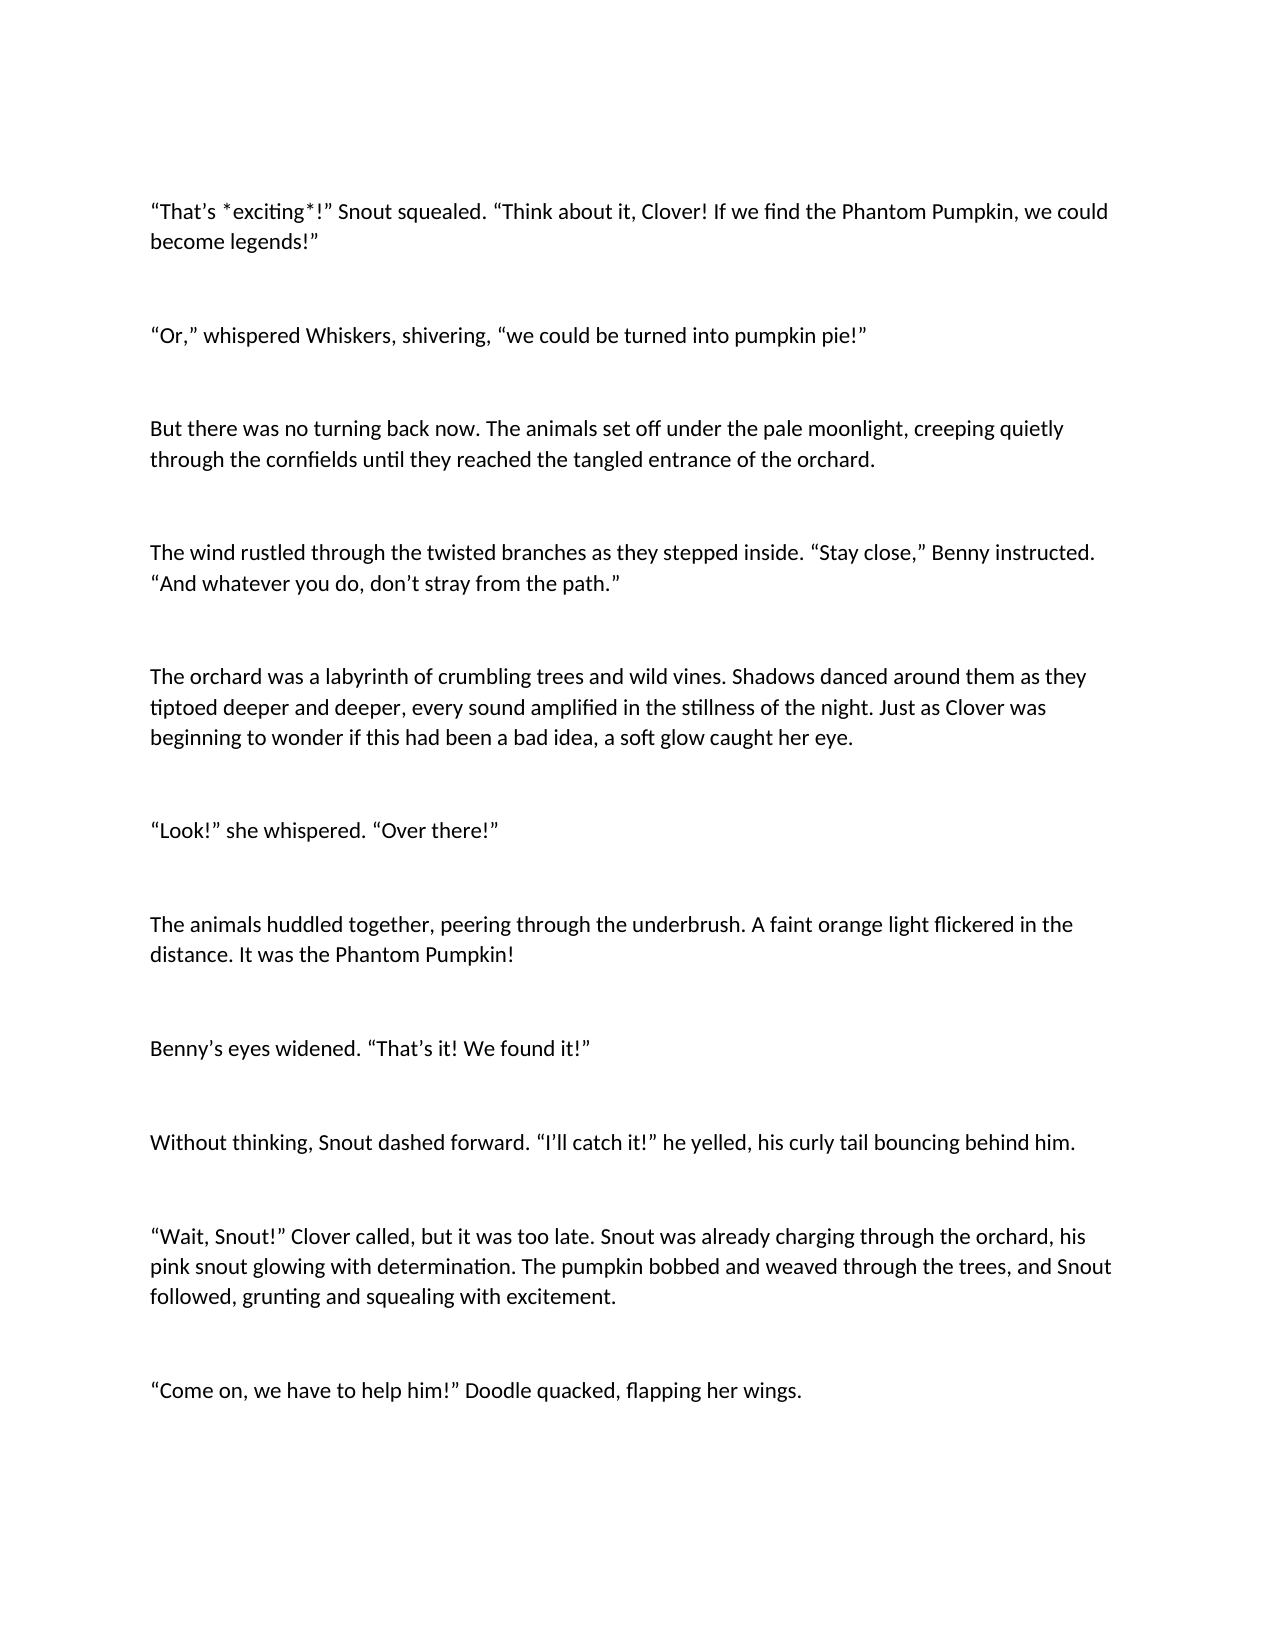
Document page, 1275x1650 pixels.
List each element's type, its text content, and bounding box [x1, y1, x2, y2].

text The wind rustled through the twisted branches as they stepped inside. “Stay close,” Benny instructed. “And whatever you do, don’t stray from the path.” [150, 538, 1125, 597]
text “That’s *exciting*!” Snout squealed. “Think about it, Clover! If we find the Phantom Pumpkin, we could become legends!” [150, 197, 1125, 255]
text “Come on, we have to help him!” Doodle quacked, flapping her wings. [150, 1376, 1125, 1404]
text “Wait, Snout!” Clover called, but it was too late. Snout was already charging through the orchard, his pink snout glowing with determination. The pumpkin bobbed and weaved through the trees, and Snout followed, grunting and squealing with excitement. [150, 1222, 1125, 1310]
text “Look!” she whispered. “Over there!” [150, 817, 1125, 845]
text Without thinking, Snout dashed forward. “I’ll catch it!” he yelled, his curly tail bouncing behind him. [150, 1128, 1125, 1156]
text But there was no turning back now. The animals set off under the pale moonlight, creeping quietly through the cornfields until they reached the tangled entrance of the orchard. [150, 414, 1125, 473]
text “Or,” whispered Whiskers, shivering, “we could be turned into pumpkin pie!” [150, 321, 1125, 349]
text The orchard was a labyrinth of crumbling trees and wild vines. Shadows danced around them as they tiptoed deeper and deeper, every sound amplified in the stillness of the night. Just as Clover was beginning to wonder if this had been a bad idea, a soft glow caught her eye. [150, 662, 1125, 751]
text The animals huddled together, peering through the underbrush. A faint orange light flickered in the distance. It was the Phantom Pumpkin! [150, 910, 1125, 969]
text Benny’s eyes widened. “That’s it! We found it!” [150, 1034, 1125, 1062]
